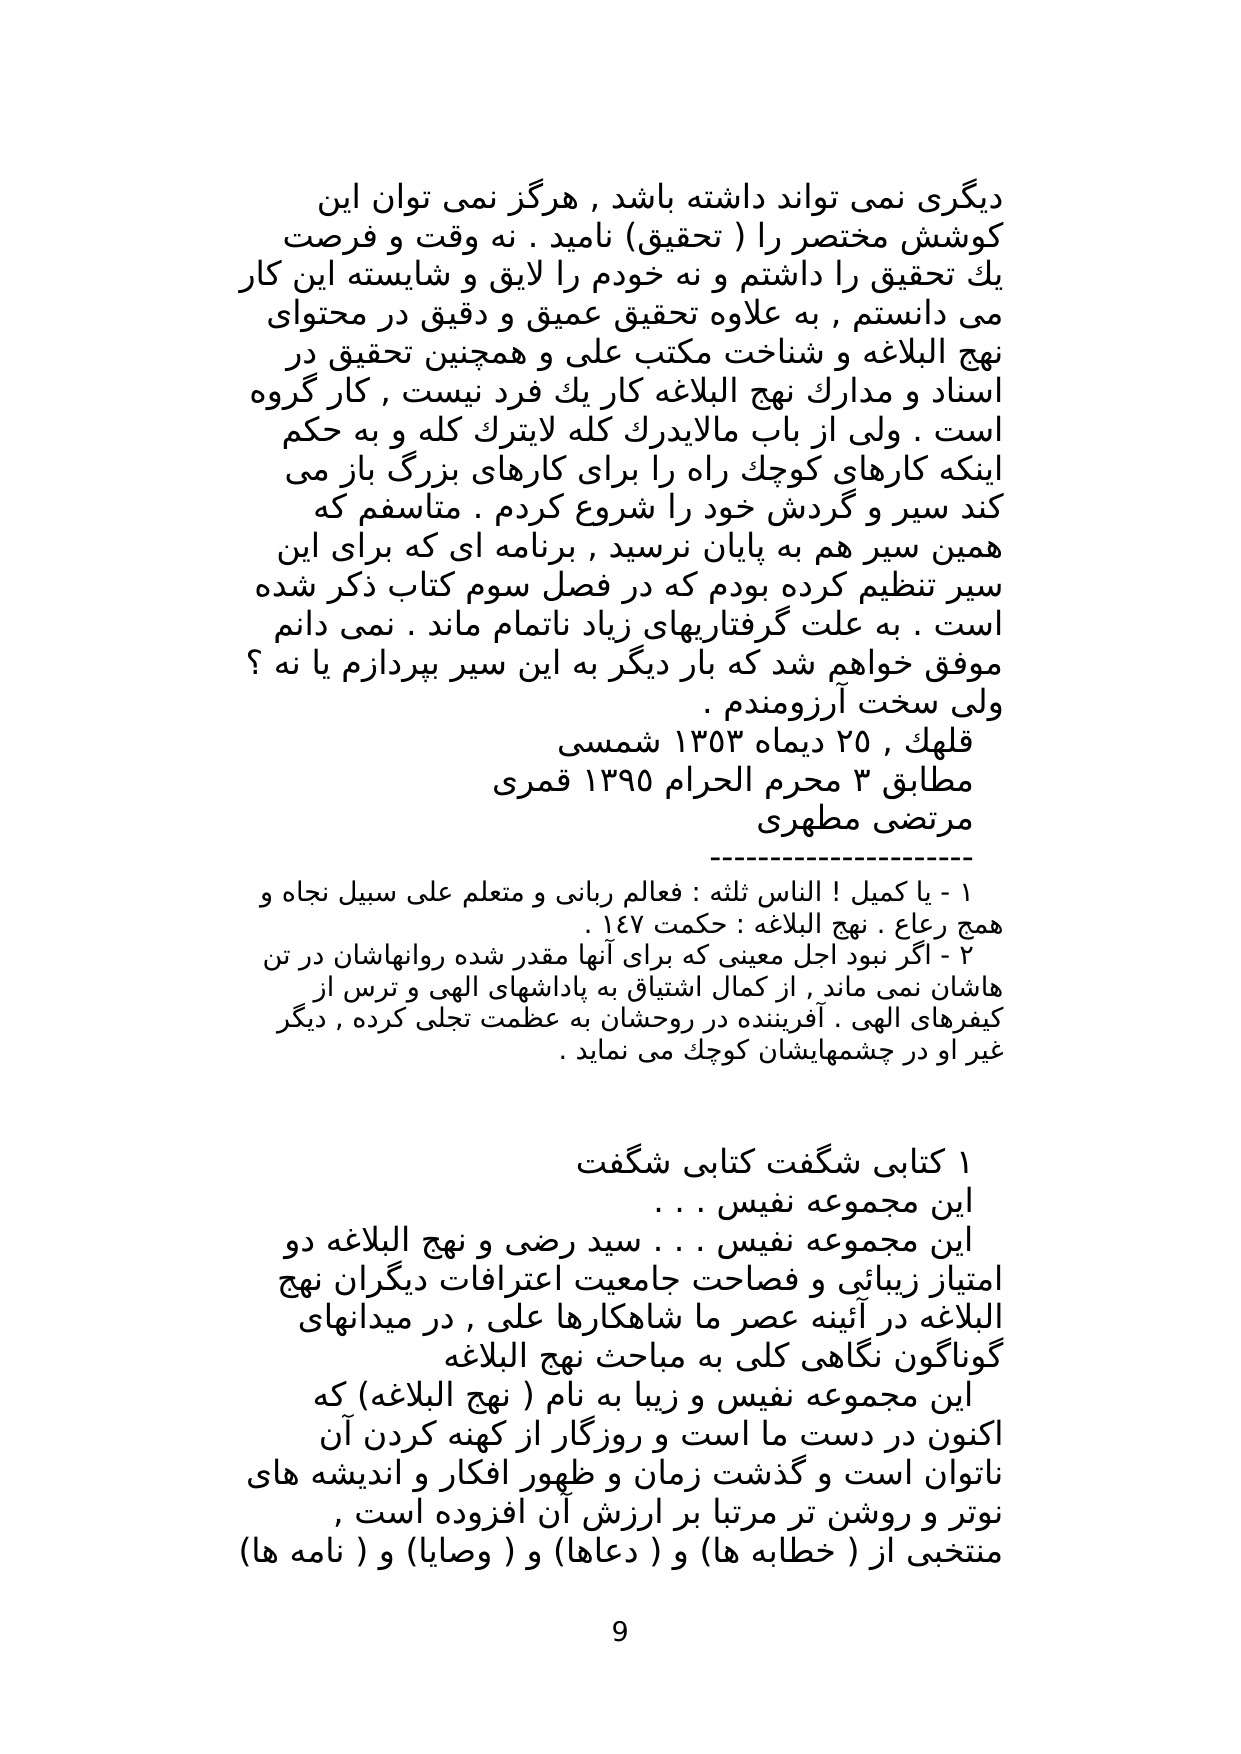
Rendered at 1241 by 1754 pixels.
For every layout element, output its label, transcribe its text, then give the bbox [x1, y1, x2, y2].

text مرتضى مطهرى [236, 799, 1004, 838]
text ۱ كتابى شگفت كتابى شگفت [236, 1143, 1004, 1181]
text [236, 177, 1004, 721]
text مطابق ٣ محرم الحرام ١٣٩٥ قمرى [236, 760, 1004, 799]
text ١ - يا كميل ! الناس ثلثه : فعالم ربانى و متعلم على سبيل نجاه و همج رعاع . نهج البلاغه : حكمت ١٤٧ . [236, 877, 1004, 940]
text قلهك , ٢٥ ديماه ١٣٥٣ شمسى [236, 721, 1004, 760]
text اين مجموعه نفيس . . . [236, 1181, 1004, 1220]
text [236, 1376, 1004, 1570]
text اين مجموعه نفيس . . . سيد رضى و نهج البلاغه دو امتياز زيبائى و فصاحت جامعيت اعترافات ديگران نهج البلاغه در آئينه عصر ما شاهكارها على , در ميدانهاى گوناگون نگاهى كلى به مباحث نهج البلاغه [236, 1220, 1004, 1376]
text ---------------------- [236, 838, 1004, 877]
text ٢ - اگر نبود اجل معينى كه براى آنها مقدر شده روانهاشان در تن هاشان نمى ماند , از كمال اشتياق به پاداشهاى الهى و ترس از كيفرهاى الهى . آفريننده در روحشان به عظمت تجلى كرده , ديگر غير او در چشمهايشان كوچك مى نمايد . [236, 940, 1004, 1066]
